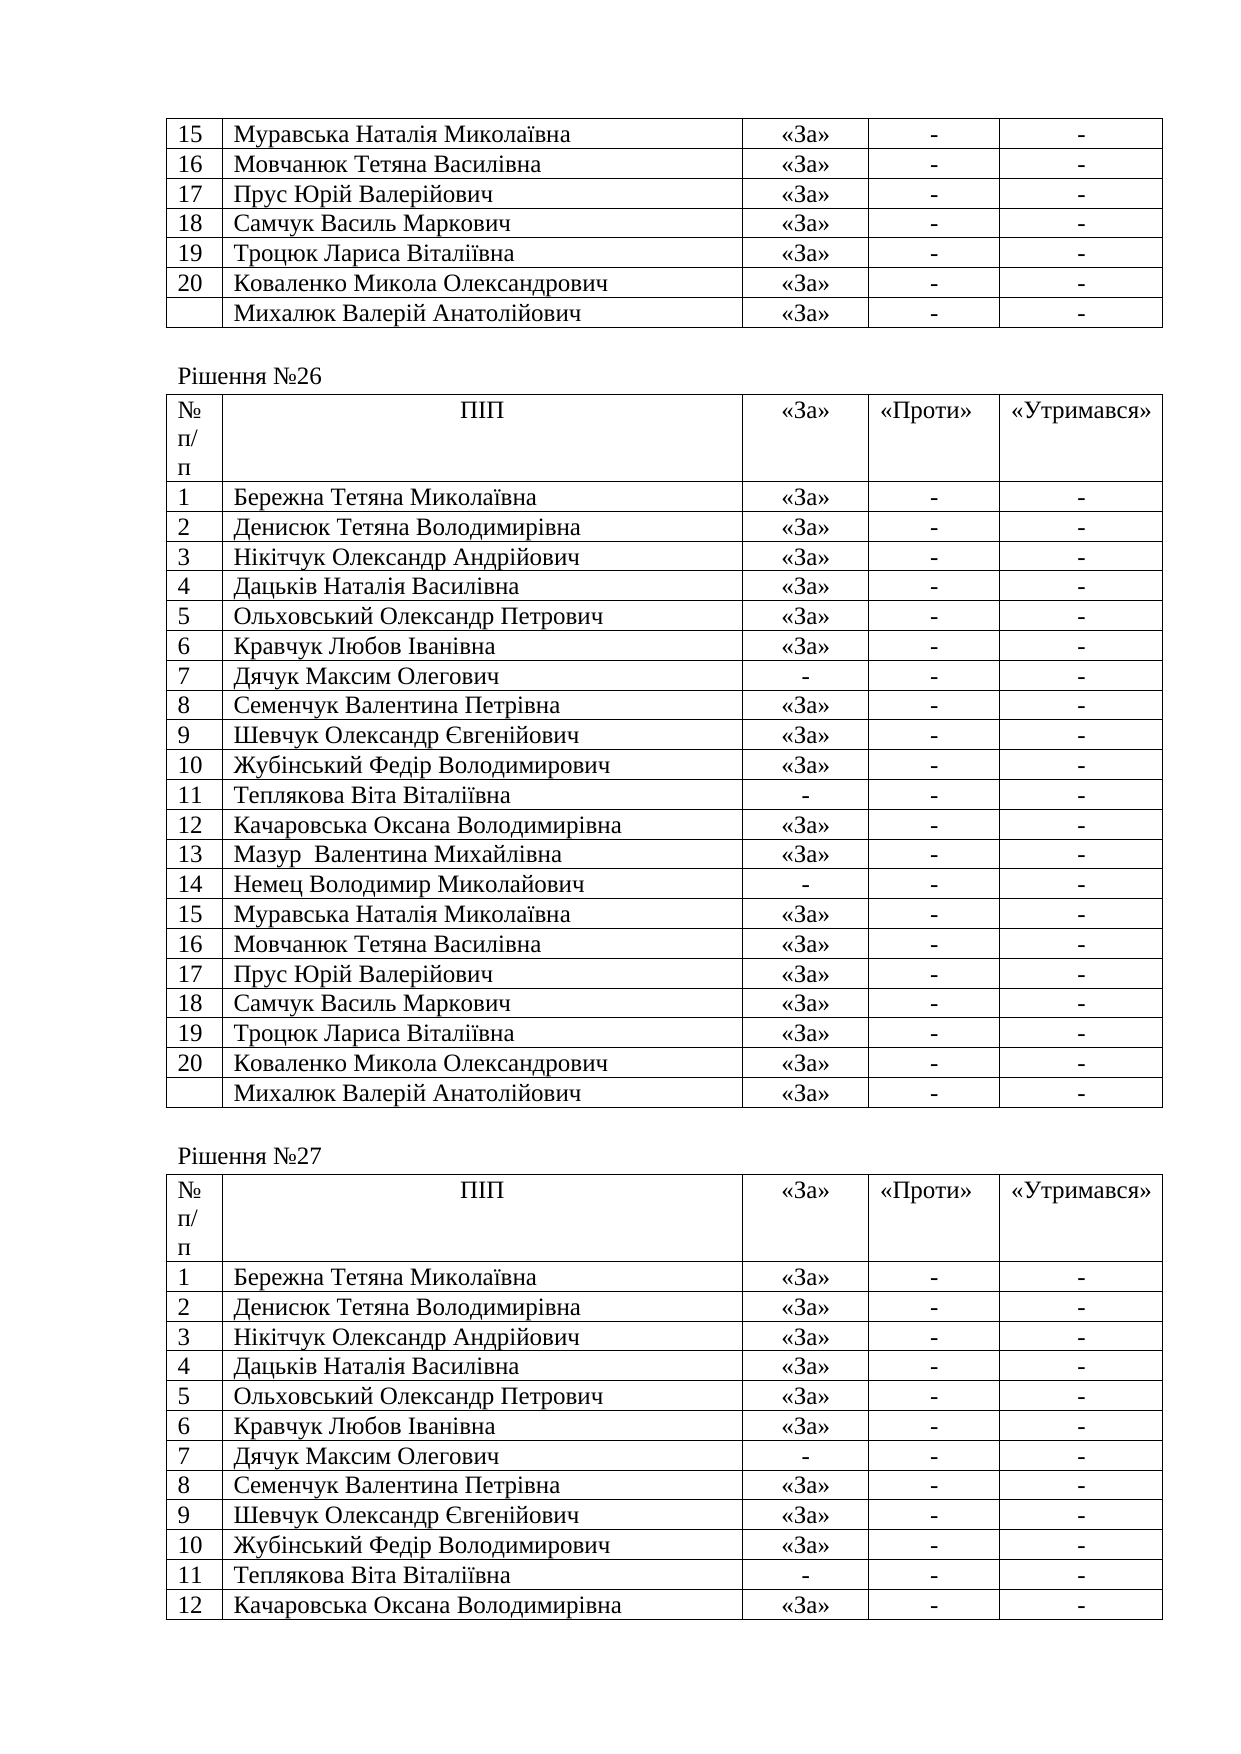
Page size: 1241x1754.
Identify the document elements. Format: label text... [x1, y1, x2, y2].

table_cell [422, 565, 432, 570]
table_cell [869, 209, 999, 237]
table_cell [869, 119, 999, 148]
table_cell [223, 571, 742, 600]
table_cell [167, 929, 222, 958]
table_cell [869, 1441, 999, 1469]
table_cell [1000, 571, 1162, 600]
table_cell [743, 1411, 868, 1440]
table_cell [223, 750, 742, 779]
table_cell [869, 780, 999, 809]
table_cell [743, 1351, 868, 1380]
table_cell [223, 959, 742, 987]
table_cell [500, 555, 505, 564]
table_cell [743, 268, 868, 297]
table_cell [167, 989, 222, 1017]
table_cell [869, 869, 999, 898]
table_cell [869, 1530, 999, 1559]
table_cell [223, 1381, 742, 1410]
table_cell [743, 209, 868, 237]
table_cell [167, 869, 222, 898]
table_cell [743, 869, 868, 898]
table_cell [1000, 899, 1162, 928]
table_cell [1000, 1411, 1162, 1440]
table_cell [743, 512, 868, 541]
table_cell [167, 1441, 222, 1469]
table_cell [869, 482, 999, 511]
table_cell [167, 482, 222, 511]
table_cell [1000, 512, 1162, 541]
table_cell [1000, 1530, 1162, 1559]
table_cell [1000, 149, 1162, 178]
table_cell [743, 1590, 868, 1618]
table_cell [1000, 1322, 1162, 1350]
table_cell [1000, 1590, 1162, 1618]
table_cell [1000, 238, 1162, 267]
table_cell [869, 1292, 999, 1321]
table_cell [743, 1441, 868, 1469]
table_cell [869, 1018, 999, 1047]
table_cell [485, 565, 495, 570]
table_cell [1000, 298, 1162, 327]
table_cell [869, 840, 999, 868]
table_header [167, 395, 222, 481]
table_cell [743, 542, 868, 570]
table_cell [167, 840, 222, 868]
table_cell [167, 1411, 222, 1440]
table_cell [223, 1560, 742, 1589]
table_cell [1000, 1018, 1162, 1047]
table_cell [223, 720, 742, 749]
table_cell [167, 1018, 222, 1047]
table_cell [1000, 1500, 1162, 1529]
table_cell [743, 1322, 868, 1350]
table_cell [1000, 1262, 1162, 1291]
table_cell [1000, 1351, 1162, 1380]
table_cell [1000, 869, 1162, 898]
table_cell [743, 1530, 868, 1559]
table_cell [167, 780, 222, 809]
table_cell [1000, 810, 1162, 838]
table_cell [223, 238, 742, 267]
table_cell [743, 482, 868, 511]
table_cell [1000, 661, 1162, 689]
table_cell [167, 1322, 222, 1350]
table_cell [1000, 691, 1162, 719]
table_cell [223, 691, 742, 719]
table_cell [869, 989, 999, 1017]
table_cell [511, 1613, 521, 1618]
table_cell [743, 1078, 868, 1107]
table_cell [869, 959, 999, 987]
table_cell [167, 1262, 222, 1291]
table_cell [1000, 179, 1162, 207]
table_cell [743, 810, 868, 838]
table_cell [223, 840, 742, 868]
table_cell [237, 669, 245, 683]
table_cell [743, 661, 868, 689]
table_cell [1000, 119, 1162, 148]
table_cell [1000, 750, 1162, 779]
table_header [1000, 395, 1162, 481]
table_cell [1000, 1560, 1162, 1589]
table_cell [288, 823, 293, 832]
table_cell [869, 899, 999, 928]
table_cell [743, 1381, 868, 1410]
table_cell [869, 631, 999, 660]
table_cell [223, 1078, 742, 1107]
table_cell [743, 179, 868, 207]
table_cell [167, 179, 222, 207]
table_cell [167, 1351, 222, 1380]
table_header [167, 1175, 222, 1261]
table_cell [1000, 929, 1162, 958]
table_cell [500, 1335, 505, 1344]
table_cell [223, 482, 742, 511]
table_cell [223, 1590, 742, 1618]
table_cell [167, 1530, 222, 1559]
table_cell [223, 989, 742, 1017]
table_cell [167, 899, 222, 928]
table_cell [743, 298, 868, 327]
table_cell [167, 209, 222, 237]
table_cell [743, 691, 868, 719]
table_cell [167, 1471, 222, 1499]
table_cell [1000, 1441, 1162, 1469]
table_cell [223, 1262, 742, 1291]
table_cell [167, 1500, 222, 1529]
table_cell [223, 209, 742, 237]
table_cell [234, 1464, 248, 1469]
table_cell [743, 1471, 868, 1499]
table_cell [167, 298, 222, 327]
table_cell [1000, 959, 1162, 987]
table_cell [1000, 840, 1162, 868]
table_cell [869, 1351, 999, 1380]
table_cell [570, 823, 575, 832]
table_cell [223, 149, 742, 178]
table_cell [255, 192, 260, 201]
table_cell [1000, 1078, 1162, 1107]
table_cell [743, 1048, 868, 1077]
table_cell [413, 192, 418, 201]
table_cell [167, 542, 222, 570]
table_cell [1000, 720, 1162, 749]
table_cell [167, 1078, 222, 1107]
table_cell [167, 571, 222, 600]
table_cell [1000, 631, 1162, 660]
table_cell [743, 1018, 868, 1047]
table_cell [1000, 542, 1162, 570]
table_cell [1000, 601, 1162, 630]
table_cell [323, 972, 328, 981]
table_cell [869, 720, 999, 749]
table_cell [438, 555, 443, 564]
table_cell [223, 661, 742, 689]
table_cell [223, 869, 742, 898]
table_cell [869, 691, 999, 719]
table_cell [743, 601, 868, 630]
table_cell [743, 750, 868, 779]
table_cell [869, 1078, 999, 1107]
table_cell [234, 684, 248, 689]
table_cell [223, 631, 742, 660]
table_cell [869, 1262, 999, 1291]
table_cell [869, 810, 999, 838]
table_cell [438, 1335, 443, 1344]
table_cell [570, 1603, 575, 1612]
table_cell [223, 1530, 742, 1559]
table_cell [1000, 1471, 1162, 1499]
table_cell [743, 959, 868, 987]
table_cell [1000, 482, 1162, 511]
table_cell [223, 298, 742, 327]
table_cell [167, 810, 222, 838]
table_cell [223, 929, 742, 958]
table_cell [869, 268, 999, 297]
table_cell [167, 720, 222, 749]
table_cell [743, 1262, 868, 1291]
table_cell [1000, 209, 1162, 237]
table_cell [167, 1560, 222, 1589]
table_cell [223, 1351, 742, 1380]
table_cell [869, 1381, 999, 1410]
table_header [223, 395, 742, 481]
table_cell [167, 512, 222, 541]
text Рішення №26 [177, 361, 1152, 389]
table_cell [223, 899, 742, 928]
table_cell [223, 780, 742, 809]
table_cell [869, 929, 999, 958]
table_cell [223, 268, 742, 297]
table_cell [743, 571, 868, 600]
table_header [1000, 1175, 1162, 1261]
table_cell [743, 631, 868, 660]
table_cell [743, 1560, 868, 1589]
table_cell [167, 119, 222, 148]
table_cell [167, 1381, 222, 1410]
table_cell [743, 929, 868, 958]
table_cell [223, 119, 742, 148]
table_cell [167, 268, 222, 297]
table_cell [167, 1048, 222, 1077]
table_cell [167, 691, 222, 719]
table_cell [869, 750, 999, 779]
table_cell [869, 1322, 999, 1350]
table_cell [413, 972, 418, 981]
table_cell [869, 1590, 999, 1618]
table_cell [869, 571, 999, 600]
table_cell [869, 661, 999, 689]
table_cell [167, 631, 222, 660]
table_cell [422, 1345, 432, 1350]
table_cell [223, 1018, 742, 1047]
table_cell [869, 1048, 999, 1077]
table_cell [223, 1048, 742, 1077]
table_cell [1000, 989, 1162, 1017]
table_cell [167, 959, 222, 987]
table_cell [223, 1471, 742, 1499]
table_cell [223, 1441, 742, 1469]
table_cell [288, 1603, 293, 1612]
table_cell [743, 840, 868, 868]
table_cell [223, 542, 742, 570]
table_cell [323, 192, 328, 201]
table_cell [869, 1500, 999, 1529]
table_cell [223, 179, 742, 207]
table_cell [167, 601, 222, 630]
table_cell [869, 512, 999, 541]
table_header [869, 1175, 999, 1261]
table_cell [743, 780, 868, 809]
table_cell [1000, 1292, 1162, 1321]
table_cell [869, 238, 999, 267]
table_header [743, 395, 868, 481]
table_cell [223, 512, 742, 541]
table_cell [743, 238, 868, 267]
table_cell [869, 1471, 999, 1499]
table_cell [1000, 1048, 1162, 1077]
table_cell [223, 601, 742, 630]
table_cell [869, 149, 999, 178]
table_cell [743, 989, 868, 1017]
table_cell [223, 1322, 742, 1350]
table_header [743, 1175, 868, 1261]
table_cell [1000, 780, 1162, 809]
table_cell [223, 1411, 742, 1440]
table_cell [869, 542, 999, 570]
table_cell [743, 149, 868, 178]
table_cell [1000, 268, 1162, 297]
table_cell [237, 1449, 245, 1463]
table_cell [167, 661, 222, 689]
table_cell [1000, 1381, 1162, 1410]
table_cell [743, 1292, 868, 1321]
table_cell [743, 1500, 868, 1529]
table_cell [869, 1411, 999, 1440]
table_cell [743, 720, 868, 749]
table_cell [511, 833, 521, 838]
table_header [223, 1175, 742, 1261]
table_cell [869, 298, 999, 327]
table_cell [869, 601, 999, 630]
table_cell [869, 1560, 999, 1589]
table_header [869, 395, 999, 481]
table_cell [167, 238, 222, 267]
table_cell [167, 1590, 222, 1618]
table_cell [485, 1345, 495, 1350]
text Рішення №27 [177, 1141, 1152, 1169]
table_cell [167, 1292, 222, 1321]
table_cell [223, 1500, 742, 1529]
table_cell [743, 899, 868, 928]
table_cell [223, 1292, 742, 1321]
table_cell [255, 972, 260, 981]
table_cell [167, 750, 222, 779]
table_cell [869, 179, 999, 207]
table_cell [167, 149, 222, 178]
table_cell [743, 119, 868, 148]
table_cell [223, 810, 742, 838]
